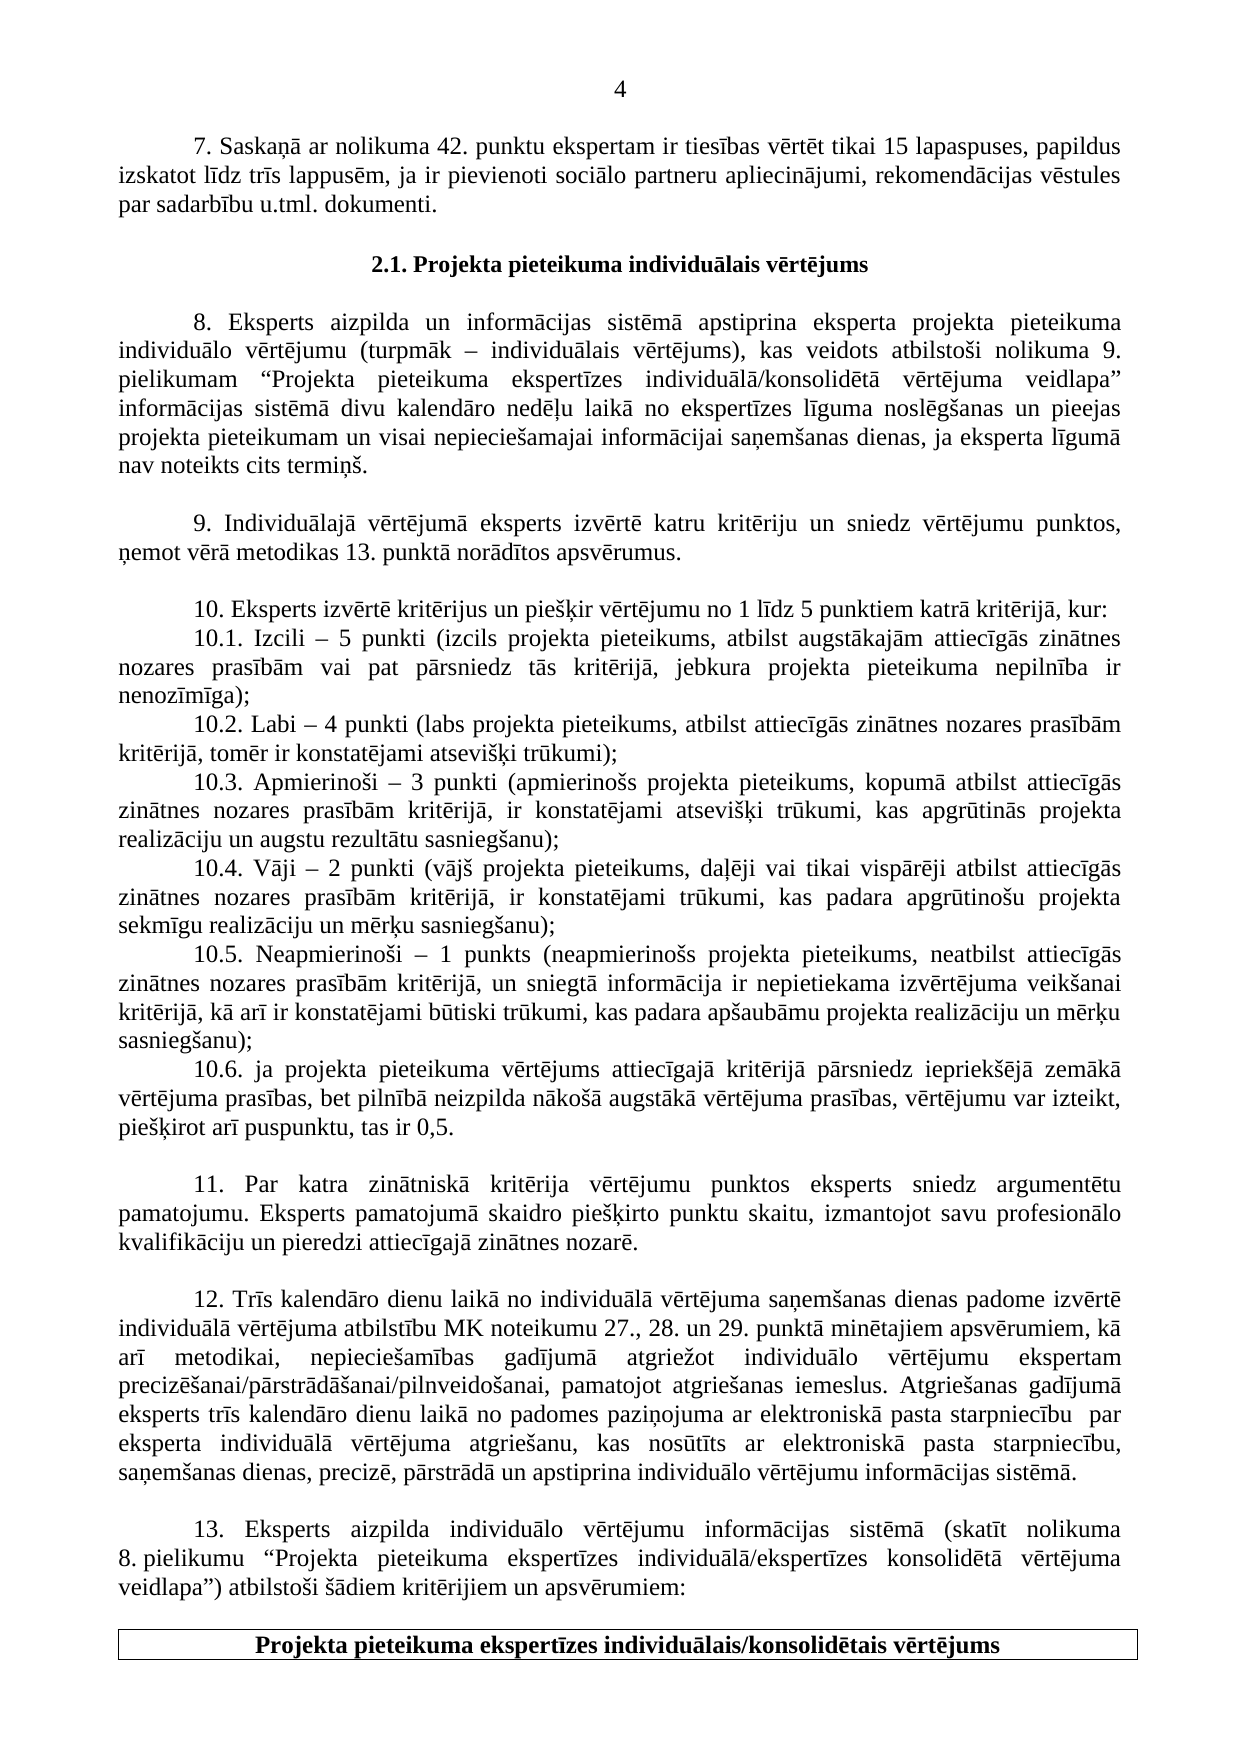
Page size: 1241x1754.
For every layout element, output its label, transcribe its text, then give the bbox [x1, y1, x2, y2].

list 13. Eksperts aizpilda individuālo vērtējumu informācijas sistēmā (skatīt nolikuma 8. pielikumu “Projekta pieteikuma ekspertīzes individuālā/ekspertīzes konsolidētā vērtējuma veidlapa”) atbilstoši šādiem kritērijiem un apsvērumiem: [118, 1514, 1122, 1601]
list 8. Eksperts aizpilda un informācijas sistēmā apstiprina eksperta projekta pieteikuma individuālo vērtējumu (turpmāk – individuālais vērtējums), kas veidots atbilstoši nolikuma 9. pielikumam “Projekta pieteikuma ekspertīzes individuālā/konsolidētā vērtējuma veidlapa” informācijas sistēmā divu kalendāro nedēļu laikā no ekspertīzes līguma noslēgšanas un pieejas projekta pieteikumam un visai nepieciešamajai informācijai saņemšanas dienas, ja eksperta līgumā nav noteikts cits termiņš. [118, 307, 1122, 479]
list 9. Individuālajā vērtējumā eksperts izvērtē katru kritēriju un sniedz vērtējumu punktos, ņemot vērā metodikas 13. punktā norādītos apsvērumus. [118, 508, 1122, 566]
subtitle 2.1. Projekta pieteikuma individuālais vērtējums [118, 250, 1122, 278]
list 12. Trīs kalendāro dienu laikā no individuālā vērtējuma saņemšanas dienas padome izvērtē individuālā vērtējuma atbilstību MK noteikumu 27., 28. un 29. punktā minētajiem apsvērumiem, kā arī metodikai, nepieciešamības gadījumā atgriežot individuālo vērtējumu ekspertam precizēšanai/pārstrādāšanai/pilnveidošanai, pamatojot atgriešanas iemeslus. Atgriešanas gadījumā eksperts trīs kalendāro dienu laikā no padomes paziņojuma ar elektroniskā pasta starpniecību par eksperta individuālā vērtējuma atgriešanu, kas nosūtīts ar elektroniskā pasta starpniecību, saņemšanas dienas, precizē, pārstrādā un apstiprina individuālo vērtējumu informācijas sistēmā. [118, 1284, 1122, 1486]
text 7. Saskaņā ar nolikuma 42. punktu ekspertam ir tiesības vērtēt tikai 15 lapaspuses, papildus izskatot līdz trīs lappusēm, ja ir pievienoti sociālo partneru apliecinājumi, rekomendācijas vēstules par sadarbību u.tml. dokumenti. [118, 131, 1122, 217]
list 10.5. Neapmierinoši – 1 punkts (neapmierinošs projekta pieteikums, neatbilst attiecīgās zinātnes nozares prasībām kritērijā, un sniegtā informācija ir nepietiekama izvērtējuma veikšanai kritērijā, kā arī ir konstatējami būtiski trūkumi, kas padara apšaubāmu projekta realizāciju un mērķu sasniegšanu); [118, 939, 1122, 1054]
list 10.4. Vāji – 2 punkti (vājš projekta pieteikums, daļēji vai tikai vispārēji atbilst attiecīgās zinātnes nozares prasībām kritērijā, ir konstatējami trūkumi, kas padara apgrūtinošu projekta sekmīgu realizāciju un mērķu sasniegšanu); [118, 853, 1122, 939]
list 10.2. Labi – 4 punkti (labs projekta pieteikums, atbilst attiecīgās zinātnes nozares prasībām kritērijā, tomēr ir konstatējami atsevišķi trūkumi); [118, 709, 1122, 767]
list 10.1. Izcili – 5 punkti (izcils projekta pieteikums, atbilst augstākajām attiecīgās zinātnes nozares prasībām vai pat pārsniedz tās kritērijā, jebkura projekta pieteikuma nepilnība ir nenozīmīga); [118, 623, 1122, 709]
list 11. Par katra zinātniskā kritērija vērtējumu punktos eksperts sniedz argumentētu pamatojumu. Eksperts pamatojumā skaidro piešķirto punktu skaitu, izmantojot savu profesionālo kvalifikāciju un pieredzi attiecīgajā zinātnes nozarē. [118, 1169, 1122, 1256]
table_header Projekta pieteikuma ekspertīzes individuālais/konsolidētais vērtējums [119, 1630, 1137, 1659]
list 10.3. Apmierinoši – 3 punkti (apmierinošs projekta pieteikums, kopumā atbilst attiecīgās zinātnes nozares prasībām kritērijā, ir konstatējami atsevišķi trūkumi, kas apgrūtinās projekta realizāciju un augstu rezultātu sasniegšanu); [118, 767, 1122, 853]
list 10. Eksperts izvērtē kritērijus un piešķir vērtējumu no 1 līdz 5 punktiem katrā kritērijā, kur: [118, 594, 1122, 623]
list 10.6. ja projekta pieteikuma vērtējums attiecīgajā kritērijā pārsniedz iepriekšējā zemākā vērtējuma prasības, bet pilnībā neizpilda nākošā augstākā vērtējuma prasības, vērtējumu var izteikt, piešķirot arī puspunktu, tas ir 0,5. [118, 1054, 1122, 1141]
